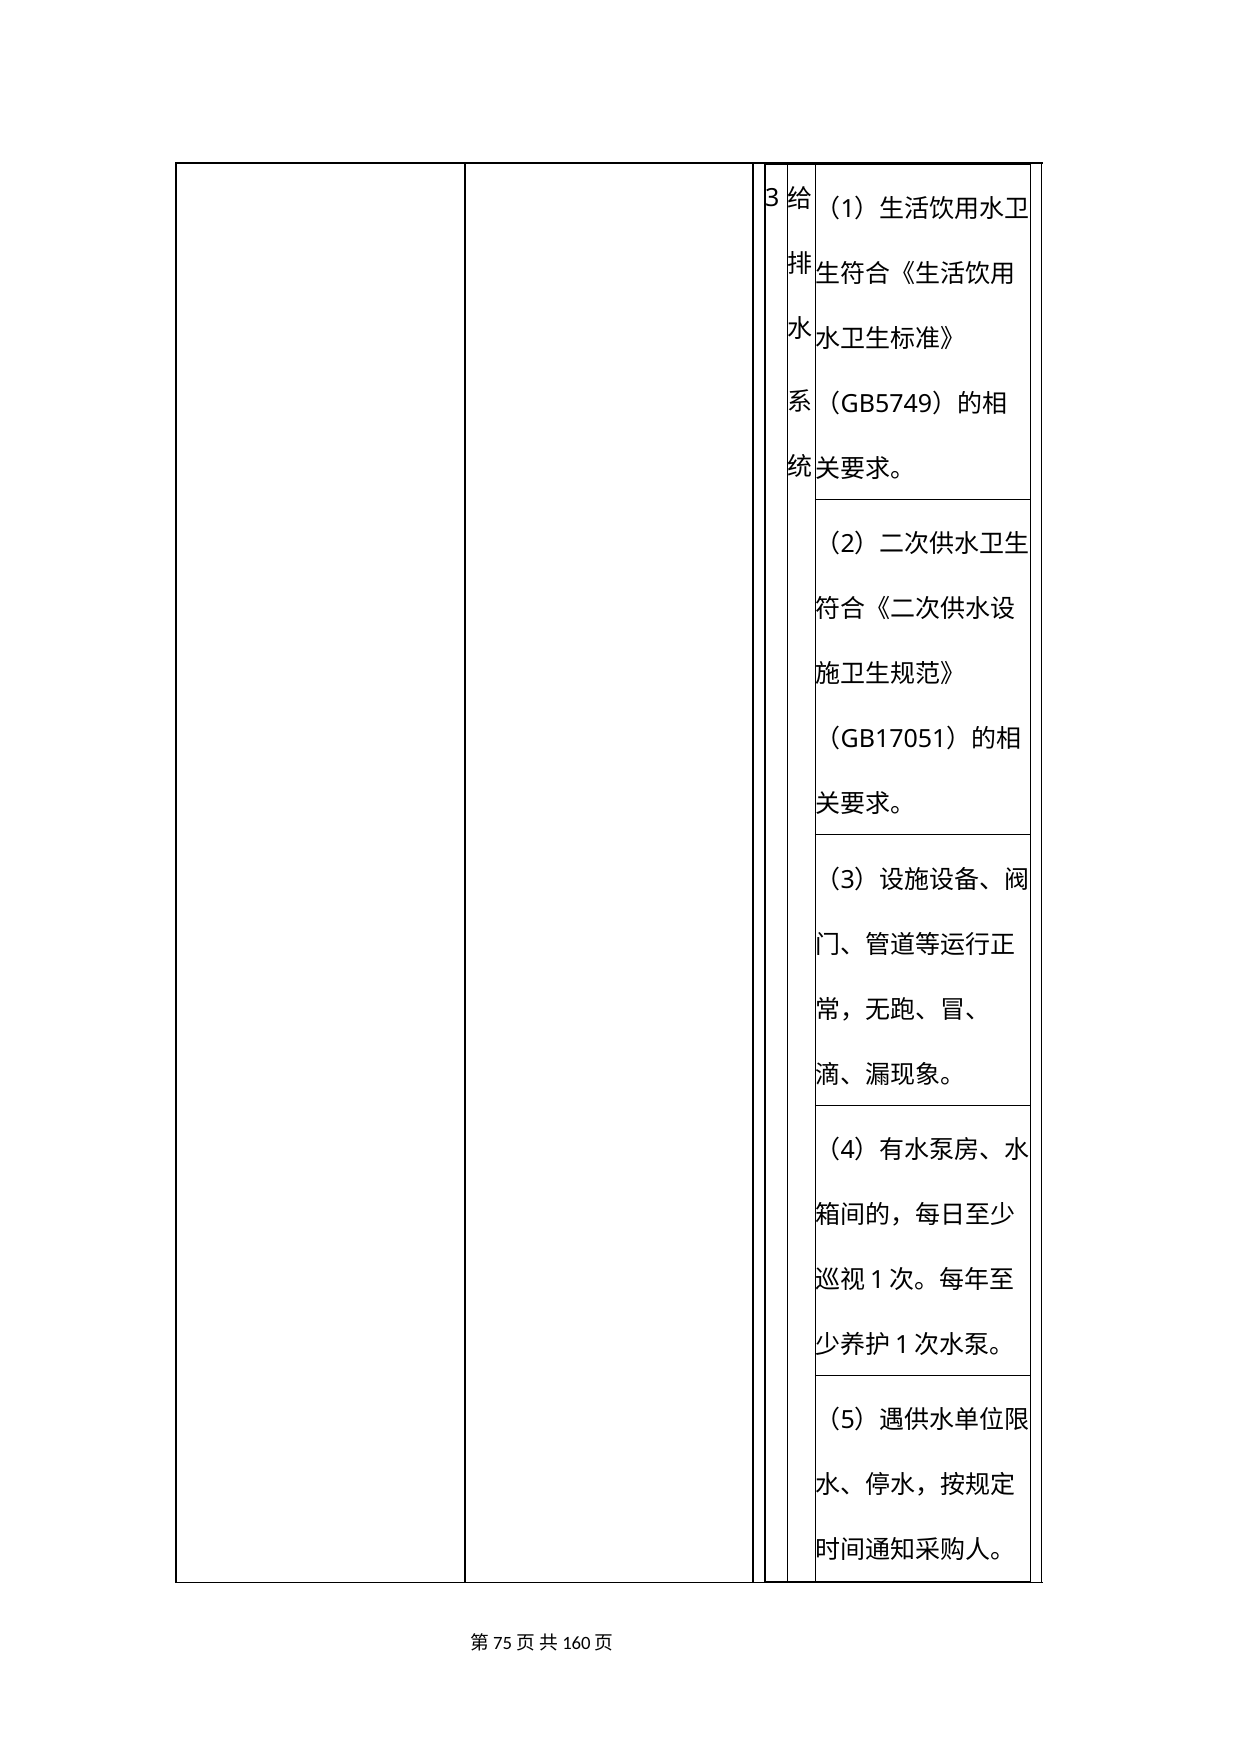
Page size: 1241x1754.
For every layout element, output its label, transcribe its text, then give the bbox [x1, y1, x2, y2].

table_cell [816, 1376, 1030, 1581]
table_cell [754, 164, 764, 1582]
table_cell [788, 165, 815, 1581]
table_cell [766, 165, 787, 1581]
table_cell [1031, 164, 1041, 1582]
table_cell 2 [177, 164, 464, 1582]
table_cell [466, 164, 752, 1582]
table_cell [816, 165, 1030, 499]
